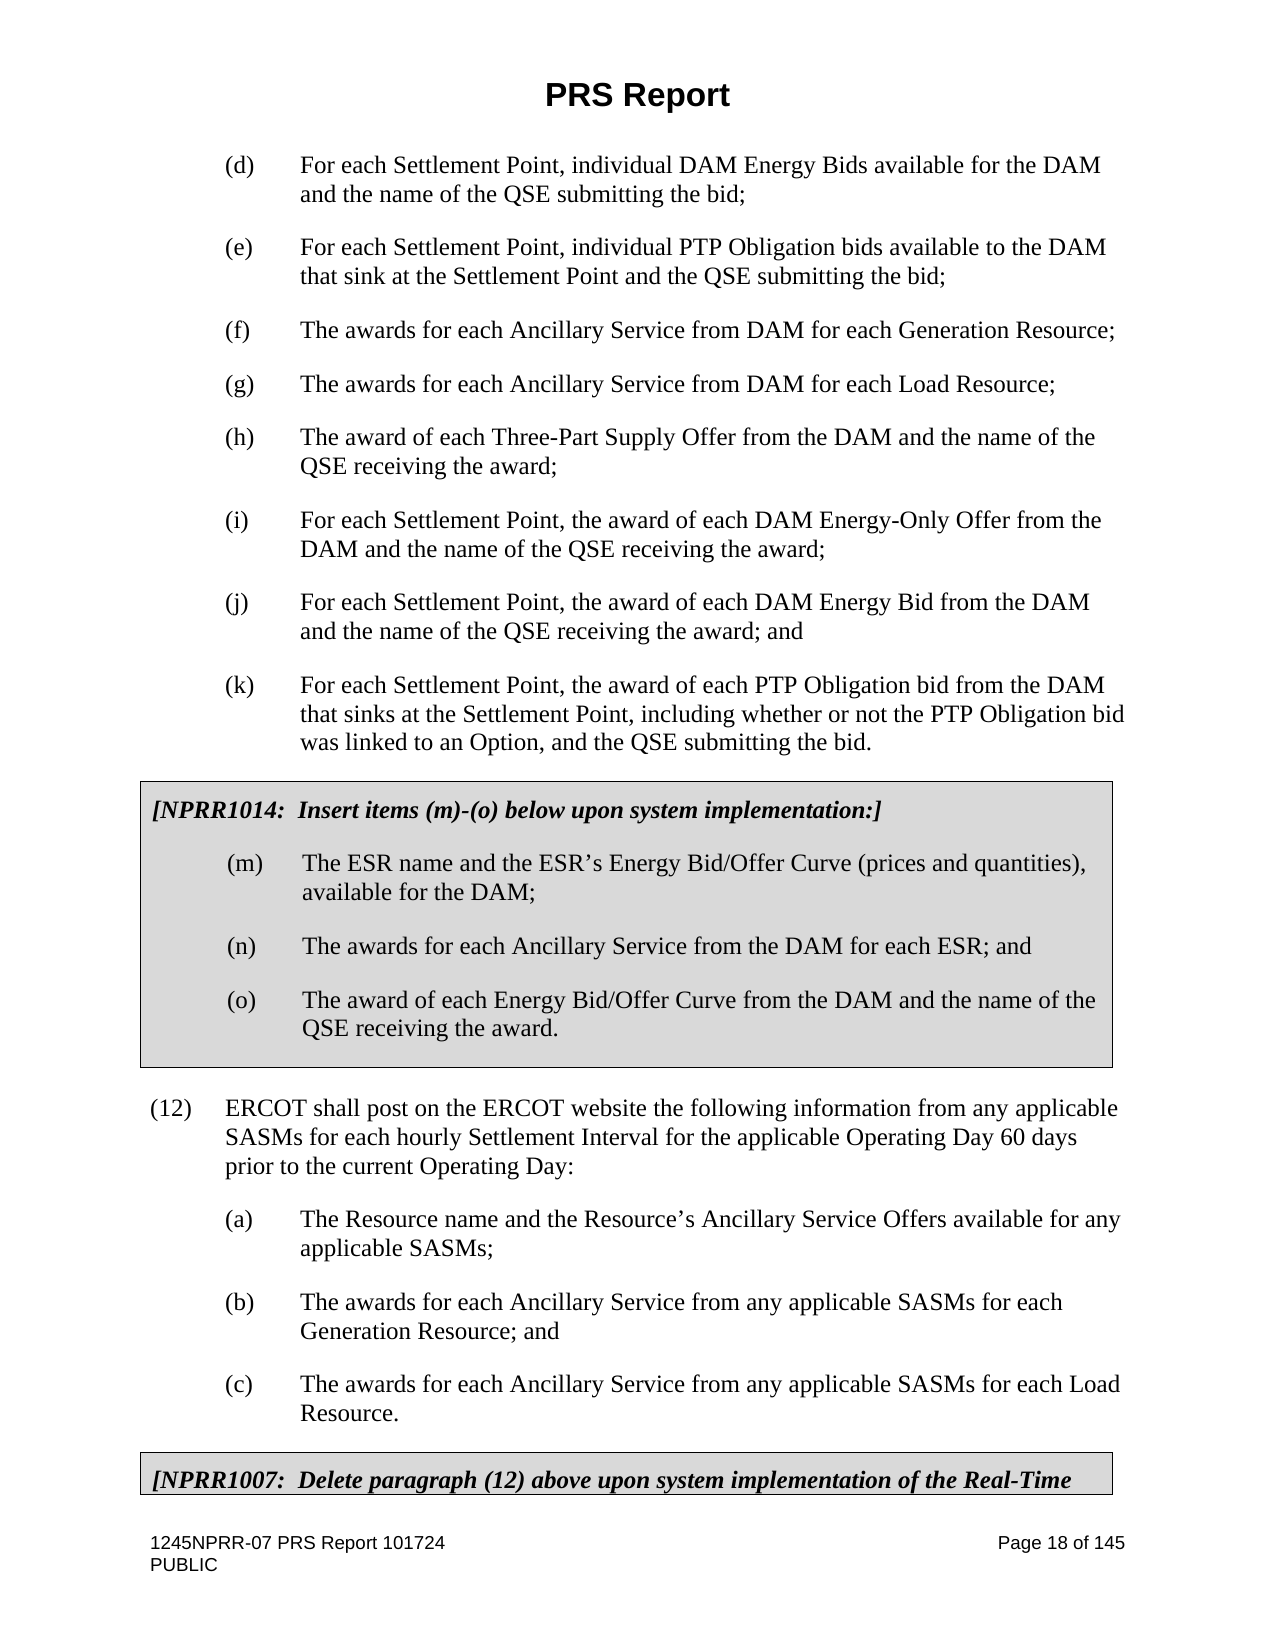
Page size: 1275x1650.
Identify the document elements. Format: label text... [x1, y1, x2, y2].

text (h) The award of each Three-Part Supply Offer from the DAM and the name of the QSE receiving the award; [225, 422, 1125, 480]
text (b) The awards for each Ancillary Service from any applicable SASMs for each Generation Resource; and [225, 1287, 1125, 1344]
text (c) The awards for each Ancillary Service from any applicable SASMs for each Load Resource. [225, 1369, 1125, 1427]
text (j) For each Settlement Point, the award of each DAM Energy Bid from the DAM and the name of the QSE receiving the award; and [225, 587, 1125, 645]
text (d) For each Settlement Point, individual DAM Energy Bids available for the DAM and the name of the QSE submitting the bid; [225, 150, 1125, 207]
table_header [NPRR1014: Insert items (m)-(o) below upon system implementation:] (m) The ESR name and the ESR’s Energy Bid/Offer Curve (prices and quantities), available for the DAM; (n) The awards for each Ancillary Service from the DAM for each ESR; and (o) The award of each Energy Bid/Offer Curve from the DAM and the name of the QSE receiving the award. [141, 782, 1112, 1067]
text (12) ERCOT shall post on the ERCOT website the following information from any applicable SASMs for each hourly Settlement Interval for the applicable Operating Day 60 days prior to the current Operating Day: [150, 1093, 1125, 1179]
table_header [141, 1453, 1112, 1494]
text (f) The awards for each Ancillary Service from DAM for each Generation Resource; [225, 315, 1125, 344]
text (k) For each Settlement Point, the award of each PTP Obligation bid from the DAM that sinks at the Settlement Point, including whether or not the PTP Obligation bid was linked to an Option, and the QSE submitting the bid. [225, 670, 1125, 756]
text (g) The awards for each Ancillary Service from DAM for each Load Resource; [225, 369, 1125, 397]
text (i) For each Settlement Point, the award of each DAM Energy-Only Offer from the DAM and the name of the QSE receiving the award; [225, 505, 1125, 562]
text (a) The Resource name and the Resource’s Ancillary Service Offers available for any applicable SASMs; [225, 1204, 1125, 1262]
text (e) For each Settlement Point, individual PTP Obligation bids available to the DAM that sink at the Settlement Point and the QSE submitting the bid; [225, 232, 1125, 290]
